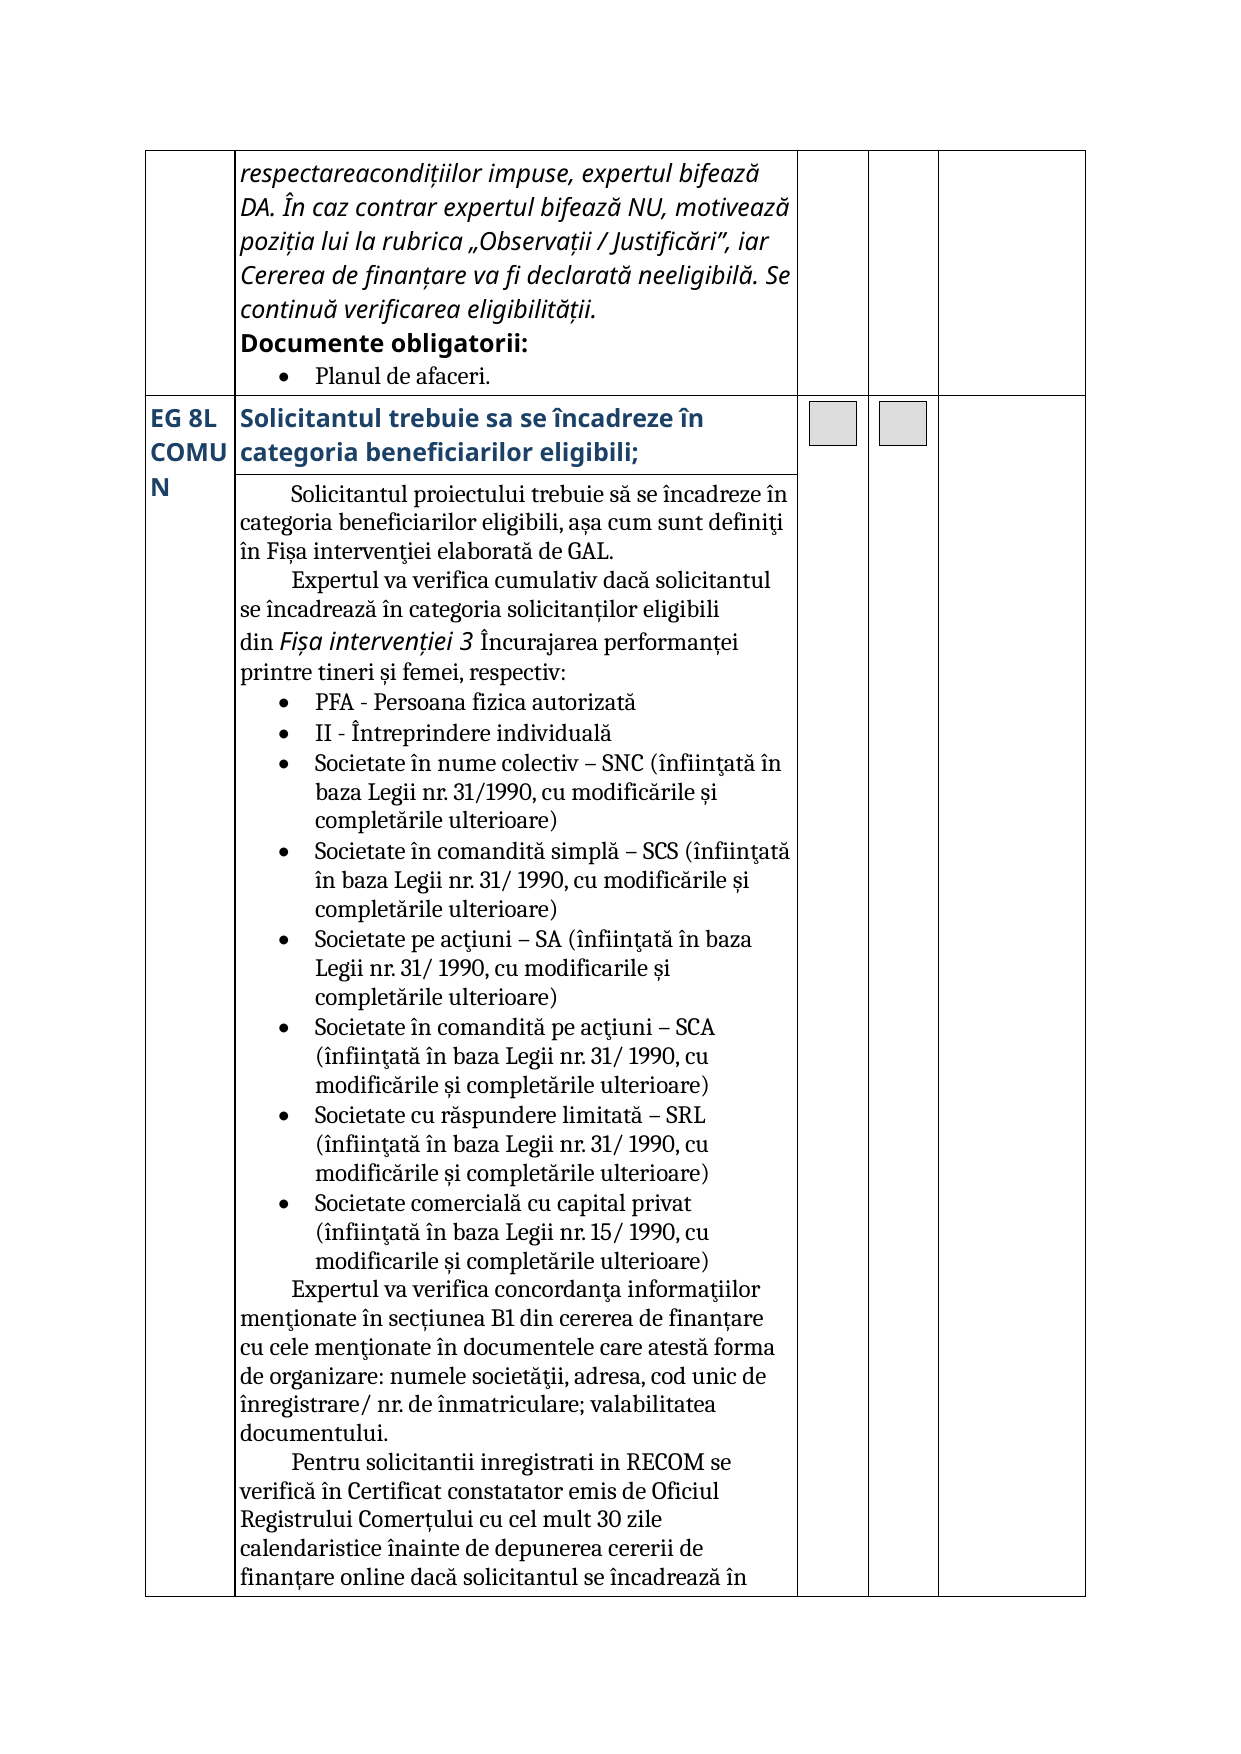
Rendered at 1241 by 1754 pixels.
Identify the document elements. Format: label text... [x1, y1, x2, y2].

table_cell [939, 396, 1085, 1596]
table_cell [869, 396, 938, 1596]
table_cell Solicitantul trebuie sa se încadreze în categoria beneficiarilor eligibili; [236, 396, 797, 474]
table_cell [798, 396, 868, 1596]
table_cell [236, 475, 797, 1596]
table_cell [236, 151, 797, 395]
table_cell EG 8L COMUN [146, 396, 234, 1596]
